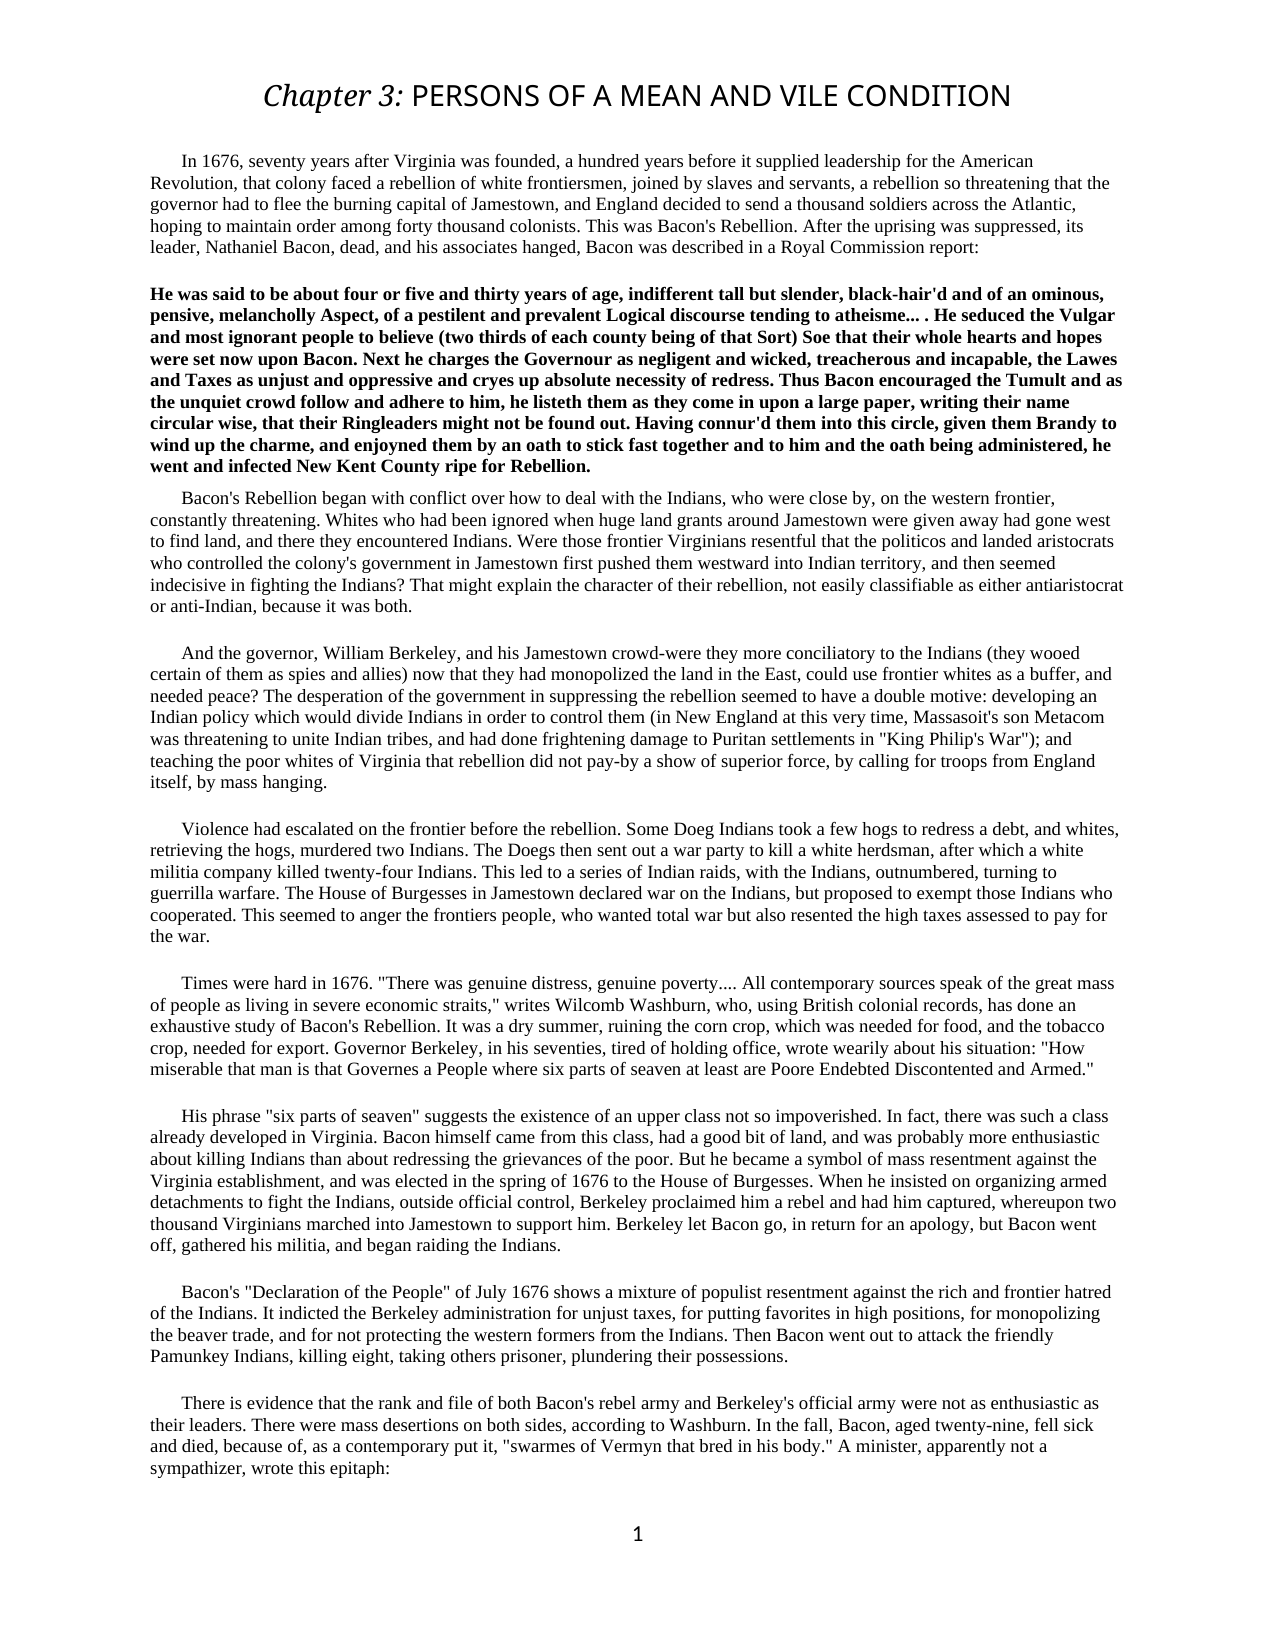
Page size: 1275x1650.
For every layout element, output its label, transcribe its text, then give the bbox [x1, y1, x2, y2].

text His phrase "six parts of seaven" suggests the existence of an upper class not so impoverished. In fact, there was such a class already developed in Virginia. Bacon himself came from this class, had a good bit of land, and was probably more enthusiastic about killing Indians than about redressing the grievances of the poor. But he became a symbol of mass resentment against the Virginia establishment, and was elected in the spring of 1676 to the House of Burgesses. When he insisted on organizing armed detachments to fight the Indians, outside official control, Berkeley proclaimed him a rebel and had him captured, whereupon two thousand Virginians marched into Jamestown to support him. Berkeley let Bacon go, in return for an apology, but Bacon went off, gathered his militia, and began raiding the Indians. [150, 1105, 1125, 1256]
text Violence had escalated on the frontier before the rebellion. Some Doeg Indians took a few hogs to redress a debt, and whites, retrieving the hogs, murdered two Indians. The Doegs then sent out a war party to kill a white herdsman, after which a white militia company killed twenty-four Indians. This led to a series of Indian raids, with the Indians, outnumbered, turning to guerrilla warfare. The House of Burgesses in Jamestown declared war on the Indians, but proposed to exempt those Indians who cooperated. This seemed to anger the frontiers people, who wanted total war but also resented the high taxes assessed to pay for the war. [150, 818, 1125, 947]
text Bacon's Rebellion began with conflict over how to deal with the Indians, who were close by, on the western frontier, constantly threatening. Whites who had been ignored when huge land grants around Jamestown were given away had gone west to find land, and there they encountered Indians. Were those frontier Virginians resentful that the politicos and landed aristocrats who controlled the colony's government in Jamestown first pushed them westward into Indian territory, and then seemed indecisive in fighting the Indians? That might explain the character of their rebellion, not easily classifiable as either antiaristocrat or anti-Indian, because it was both. [150, 487, 1125, 617]
text There is evidence that the rank and file of both Bacon's rebel army and Berkeley's official army were not as enthusiastic as their leaders. There were mass desertions on both sides, according to Washburn. In the fall, Bacon, aged twenty-nine, fell sick and died, because of, as a contemporary put it, "swarmes of Vermyn that bred in his body." A minister, apparently not a sympathizer, wrote this epitaph: [150, 1392, 1125, 1478]
text He was said to be about four or five and thirty years of age, indifferent tall but slender, black-hair'd and of an ominous, pensive, melancholly Aspect, of a pestilent and prevalent Logical discourse tending to atheisme... . He seduced the Vulgar and most ignorant people to believe (two thirds of each county being of that Sort) Soe that their whole hearts and hopes were set now upon Bacon. Next he charges the Governour as negligent and wicked, treacherous and incapable, the Lawes and Taxes as unjust and oppressive and cryes up absolute necessity of redress. Thus Bacon encouraged the Tumult and as the unquiet crowd follow and adhere to him, he listeth them as they come in upon a large paper, writing their name circular wise, that their Ringleaders might not be found out. Having connur'd them into this circle, given them Brandy to wind up the charme, and enjoyned them by an oath to stick fast together and to him and the oath being administered, he went and infected New Kent County ripe for Rebellion. [150, 283, 1125, 477]
text And the governor, William Berkeley, and his Jamestown crowd-were they more conciliatory to the Indians (they wooed certain of them as spies and allies) now that they had monopolized the land in the East, could use frontier whites as a buffer, and needed peace? The desperation of the government in suppressing the rebellion seemed to have a double motive: developing an Indian policy which would divide Indians in order to control them (in New England at this very time, Massasoit's son Metacom was threatening to unite Indian tribes, and had done frightening damage to Puritan settlements in "King Philip's War"); and teaching the poor whites of Virginia that rebellion did not pay-by a show of superior force, by calling for troops from England itself, by mass hanging. [150, 642, 1125, 793]
text Times were hard in 1676. "There was genuine distress, genuine poverty.... All contemporary sources speak of the great mass of people as living in severe economic straits," writes Wilcomb Washburn, who, using British colonial records, has done an exhaustive study of Bacon's Rebellion. It was a dry summer, ruining the corn crop, which was needed for food, and the tobacco crop, needed for export. Governor Berkeley, in his seventies, tired of holding office, wrote wearily about his situation: "How miserable that man is that Governes a People where six parts of seaven at least are Poore Endebted Discontented and Armed." [150, 972, 1125, 1080]
text In 1676, seventy years after Virginia was founded, a hundred years before it supplied leadership for the American Revolution, that colony faced a rebellion of white frontiersmen, joined by slaves and servants, a rebellion so threatening that the governor had to flee the burning capital of Jamestown, and England decided to send a thousand soldiers across the Atlantic, hoping to maintain order among forty thousand colonists. This was Bacon's Rebellion. After the uprising was suppressed, its leader, Nathaniel Bacon, dead, and his associates hanged, Bacon was described in a Royal Commission report: [150, 150, 1125, 258]
text Bacon's "Declaration of the People" of July 1676 shows a mixture of populist resentment against the rich and frontier hatred of the Indians. It indicted the Berkeley administration for unjust taxes, for putting favorites in high positions, for monopolizing the beaver trade, and for not protecting the western formers from the Indians. Then Bacon went out to attack the friendly Pamunkey Indians, killing eight, taking others prisoner, plundering their possessions. [150, 1281, 1125, 1367]
